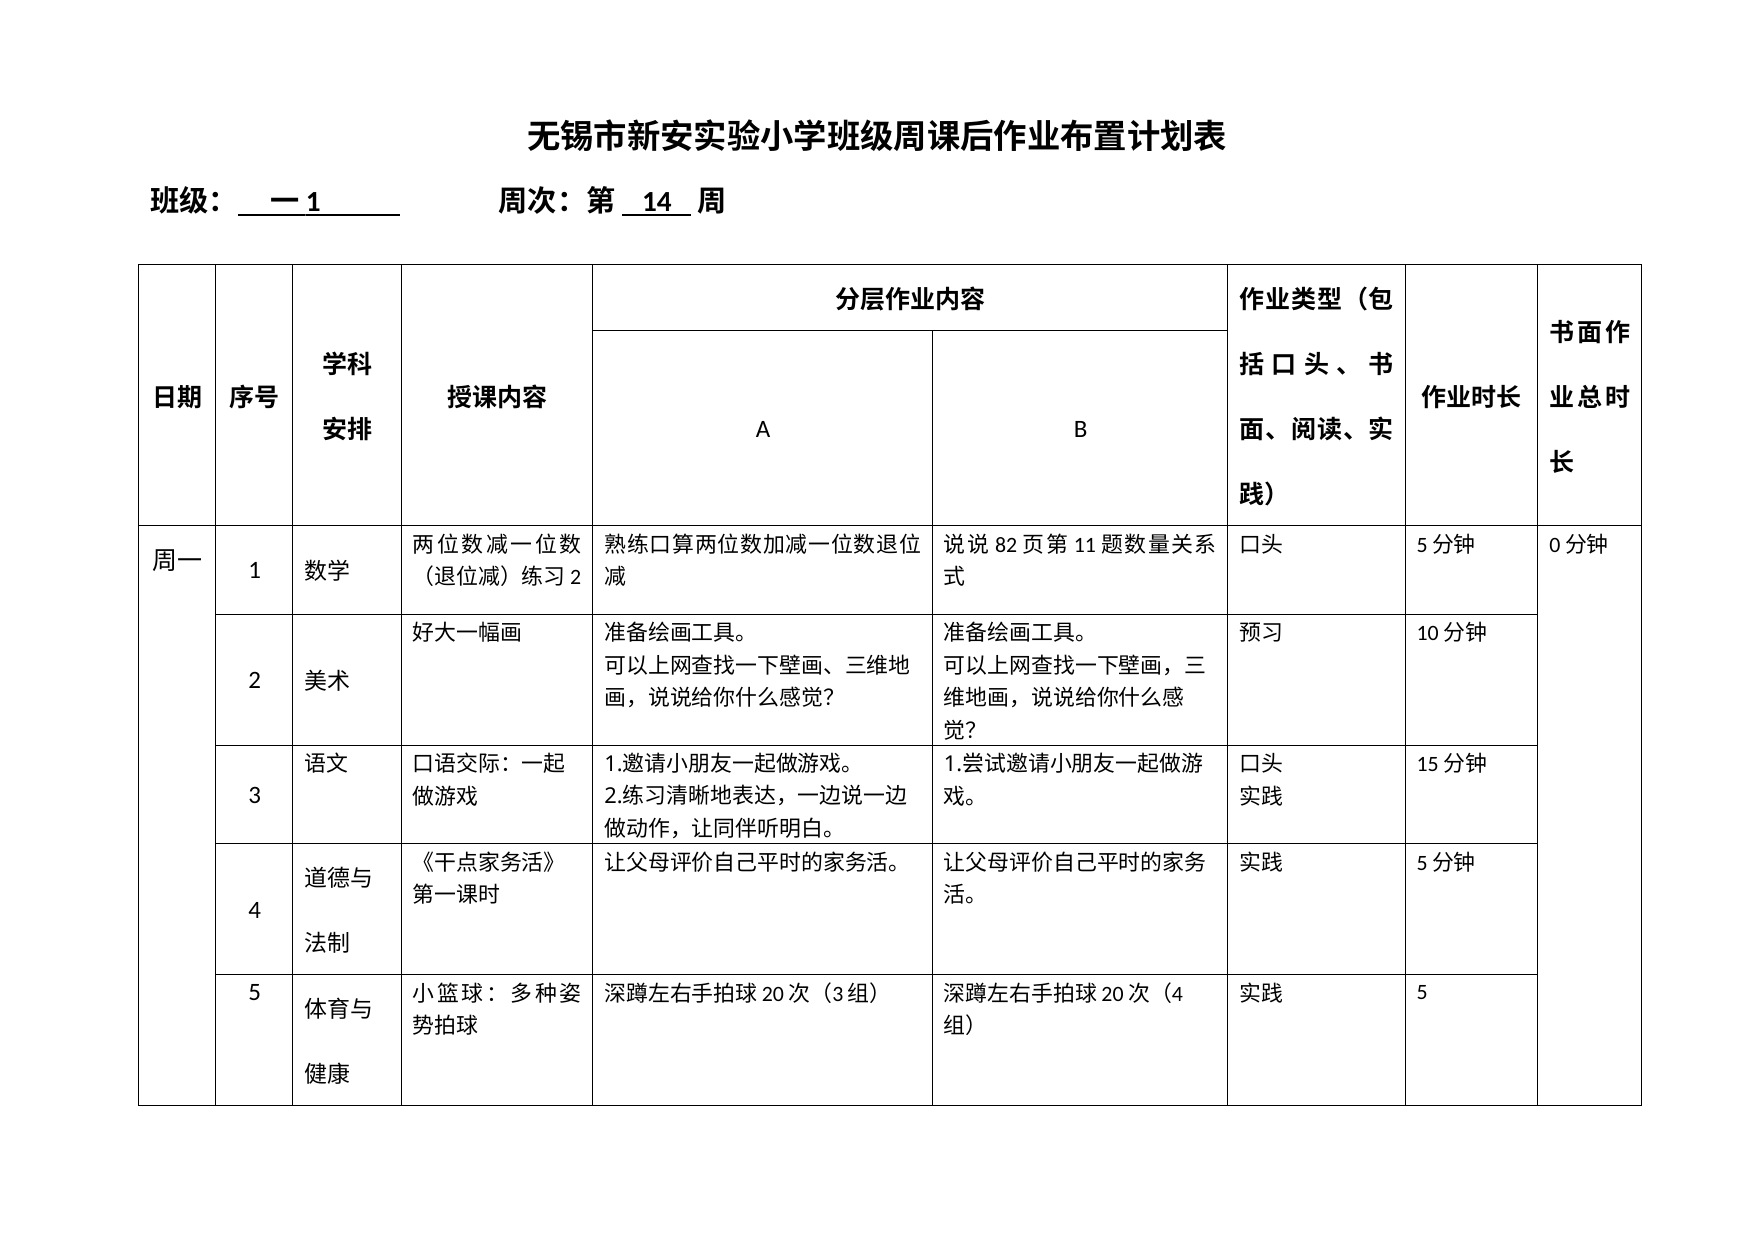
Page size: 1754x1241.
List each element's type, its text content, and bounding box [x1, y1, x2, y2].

table_cell 10分钟 [1406, 615, 1537, 745]
table_cell 1 [216, 526, 292, 614]
table_cell 2 [216, 615, 292, 745]
table_header 学科 安排 [293, 265, 401, 525]
table_cell 4 [216, 844, 292, 974]
table_cell 周一 [139, 526, 215, 1105]
table_header 作业类型（包括口头、书面、阅读、实践） [1228, 265, 1405, 525]
table_cell 好大一幅画 [402, 615, 592, 745]
table_cell 1.邀请小朋友一起做游戏。 2.练习清晰地表达，一边说一边做动作，让同伴听明白。 [593, 746, 932, 843]
table_cell 准备绘画工具。 可以上网查找一下壁画，三维地画，说说给你什么感觉？ [933, 615, 1227, 745]
table_cell 《干点家务活》第一课时 [402, 844, 592, 974]
table_cell 1.尝试邀请小朋友一起做游戏。 [933, 746, 1227, 843]
table_cell 口头 实践 [1228, 746, 1405, 843]
table_cell 数学 [293, 526, 401, 614]
table_cell 道德与法制 [293, 844, 401, 974]
table_header 序号 [216, 265, 292, 525]
table_cell 两位数减一位数（退位减）练习2 [402, 526, 592, 614]
table_cell 15分钟 [1406, 746, 1537, 843]
table_cell 0分钟 [1538, 526, 1641, 1105]
table_cell 5 [1406, 975, 1537, 1105]
table_cell 熟练口算两位数加减一位数退位减 [593, 526, 932, 614]
table_cell 让父母评价自己平时的家务活。 [593, 844, 932, 974]
table_cell B [933, 331, 1227, 525]
table_cell 准备绘画工具。 可以上网查找一下壁画、三维地画，说说给你什么感觉？ [593, 615, 932, 745]
table_cell 实践 [1228, 975, 1405, 1105]
table_header 授课内容 [402, 265, 592, 525]
table_cell 说说82页第11题数量关系式 [933, 526, 1227, 614]
table_cell 口头 [1228, 526, 1405, 614]
table_cell 预习 [1228, 615, 1405, 745]
table_cell 5分钟 [1406, 526, 1537, 614]
table_cell 深蹲左右手拍球20次（4组） [933, 975, 1227, 1105]
table_header 作业时长 [1406, 265, 1537, 525]
text 班级： 一1 周次：第 14 周 [150, 167, 1604, 232]
table_header 日期 [139, 265, 215, 525]
table_cell A [593, 331, 932, 525]
table_cell 5分钟 [1406, 844, 1537, 974]
table_cell 体育与健康 [293, 975, 401, 1105]
table_cell 让父母评价自己平时的家务活。 [933, 844, 1227, 974]
table_cell 3 [216, 746, 292, 843]
table_cell 小篮球：多种姿势拍球 [402, 975, 592, 1105]
table_cell 美术 [293, 615, 401, 745]
table_header 书面作业总时长 [1538, 265, 1641, 525]
table_cell 深蹲左右手拍球20次（3组） [593, 975, 932, 1105]
text 无锡市新安实验小学班级周课后作业布置计划表 [150, 102, 1604, 167]
table_cell 口语交际：一起做游戏 [402, 746, 592, 843]
table_header 分层作业内容 [593, 265, 1227, 330]
table_cell 5 [216, 975, 292, 1105]
table_cell 语文 [293, 746, 401, 843]
table_cell 实践 [1228, 844, 1405, 974]
